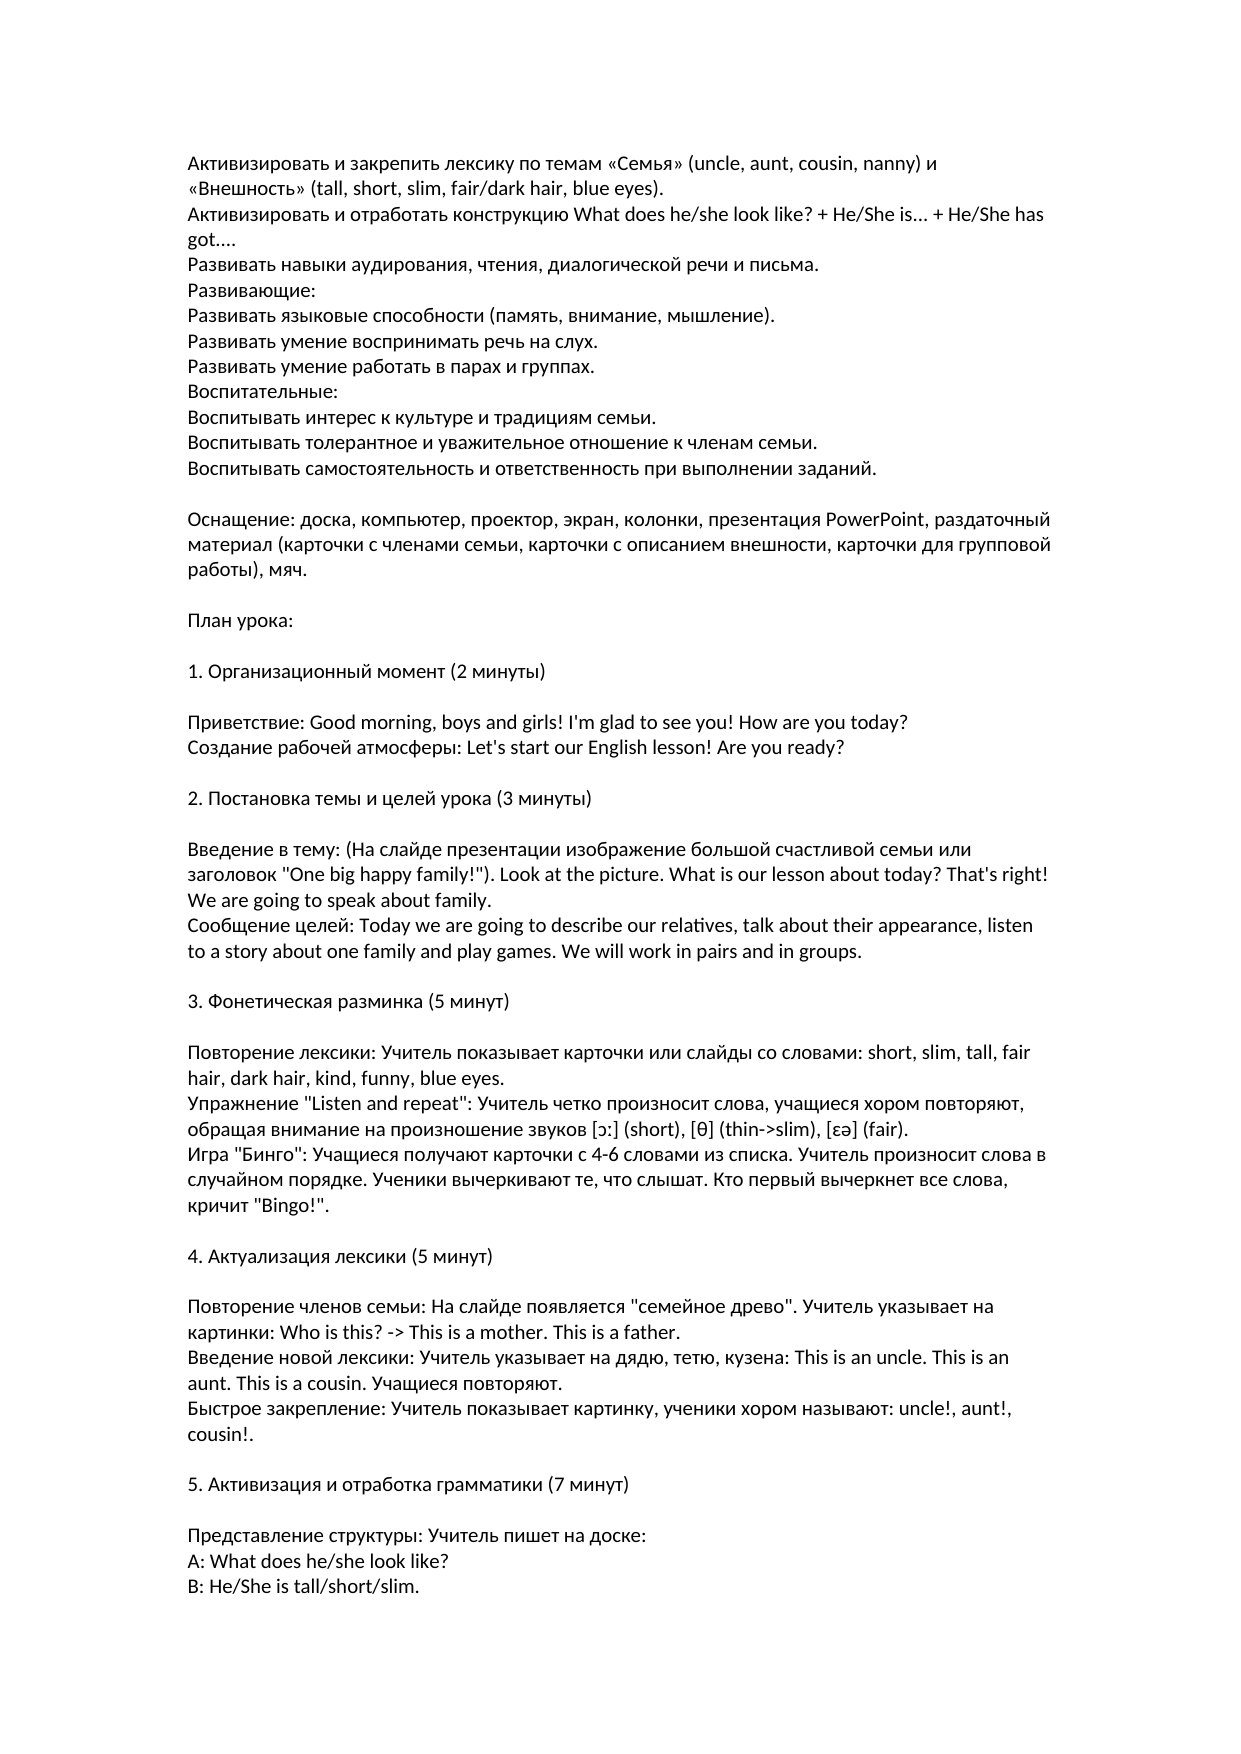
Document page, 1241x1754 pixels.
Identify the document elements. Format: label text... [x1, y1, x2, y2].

list Воспитывать интерес к культуре и традициям семьи. [187, 404, 1053, 429]
list Приветствие: Good morning, boys and girls! I'm glad to see you! How are you today? [187, 709, 1053, 734]
list Развивать навыки аудирования, чтения, диалогической речи и письма. [187, 252, 1053, 277]
list Развивать умение воспринимать речь на слух. [187, 328, 1053, 353]
list 1. Организационный момент (2 минуты) [187, 658, 1053, 684]
list A: What does he/she look like? [187, 1548, 1053, 1573]
list Активизировать и закрепить лексику по темам «Семья» (uncle, aunt, cousin, nanny) и «Внешность» (tall, short, slim, fair/dark hair, blue eyes). [187, 150, 1053, 201]
list Сообщение целей: Today we are going to describe our relatives, talk about their appearance, listen to a story about one family and play games. We will work in pairs and in groups. [187, 912, 1053, 963]
list Воспитательные: [187, 379, 1053, 404]
list 5. Активизация и отработка грамматики (7 минут) [187, 1472, 1053, 1497]
list Повторение лексики: Учитель показывает карточки или слайды со словами: short, slim, tall, fair hair, dark hair, kind, funny, blue eyes. [187, 1039, 1053, 1090]
list Упражнение "Listen and repeat": Учитель четко произносит слова, учащиеся хором повторяют, обращая внимание на произношение звуков [ɔː] (short), [θ] (thin->slim), [ɛə] (fair). [187, 1090, 1053, 1141]
list 4. Актуализация лексики (5 минут) [187, 1243, 1053, 1268]
list Воспитывать толерантное и уважительное отношение к членам семьи. [187, 429, 1053, 455]
list Введение в тему: (На слайде презентации изображение большой счастливой семьи или заголовок "One big happy family!"). Look at the picture. What is our lesson about today? That's right! We are going to speak about family. [187, 836, 1053, 912]
list 3. Фонетическая разминка (5 минут) [187, 989, 1053, 1014]
list Оснащение: доска, компьютер, проектор, экран, колонки, презентация PowerPoint, раздаточный материал (карточки с членами семьи, карточки с описанием внешности, карточки для групповой работы), мяч. [187, 506, 1053, 582]
list Развивающие: [187, 277, 1053, 302]
list Игра "Бинго": Учащиеся получают карточки с 4-6 словами из списка. Учитель произносит слова в случайном порядке. Ученики вычеркивают те, что слышат. Кто первый вычеркнет все слова, кричит "Bingo!". [187, 1141, 1053, 1217]
list Быстрое закрепление: Учитель показывает картинку, ученики хором называют: uncle!, aunt!, cousin!. [187, 1395, 1053, 1446]
list Создание рабочей атмосферы: Let's start our English lesson! Are you ready? [187, 734, 1053, 760]
list Активизировать и отработать конструкцию What does he/she look like? + He/She is... + He/She has got.... [187, 201, 1053, 252]
list B: He/She is tall/short/slim. [187, 1573, 1053, 1599]
list Введение новой лексики: Учитель указывает на дядю, тетю, кузена: This is an uncle. This is an aunt. This is a cousin. Учащиеся повторяют. [187, 1344, 1053, 1395]
list 2. Постановка темы и целей урока (3 минуты) [187, 785, 1053, 811]
list Представление структуры: Учитель пишет на доске: [187, 1522, 1053, 1548]
list План урока: [187, 607, 1053, 633]
list Развивать языковые способности (память, внимание, мышление). [187, 302, 1053, 328]
list Воспитывать самостоятельность и ответственность при выполнении заданий. [187, 455, 1053, 480]
list Развивать умение работать в парах и группах. [187, 353, 1053, 379]
list Повторение членов семьи: На слайде появляется "семейное древо". Учитель указывает на картинки: Who is this? -> This is a mother. This is a father. [187, 1294, 1053, 1344]
